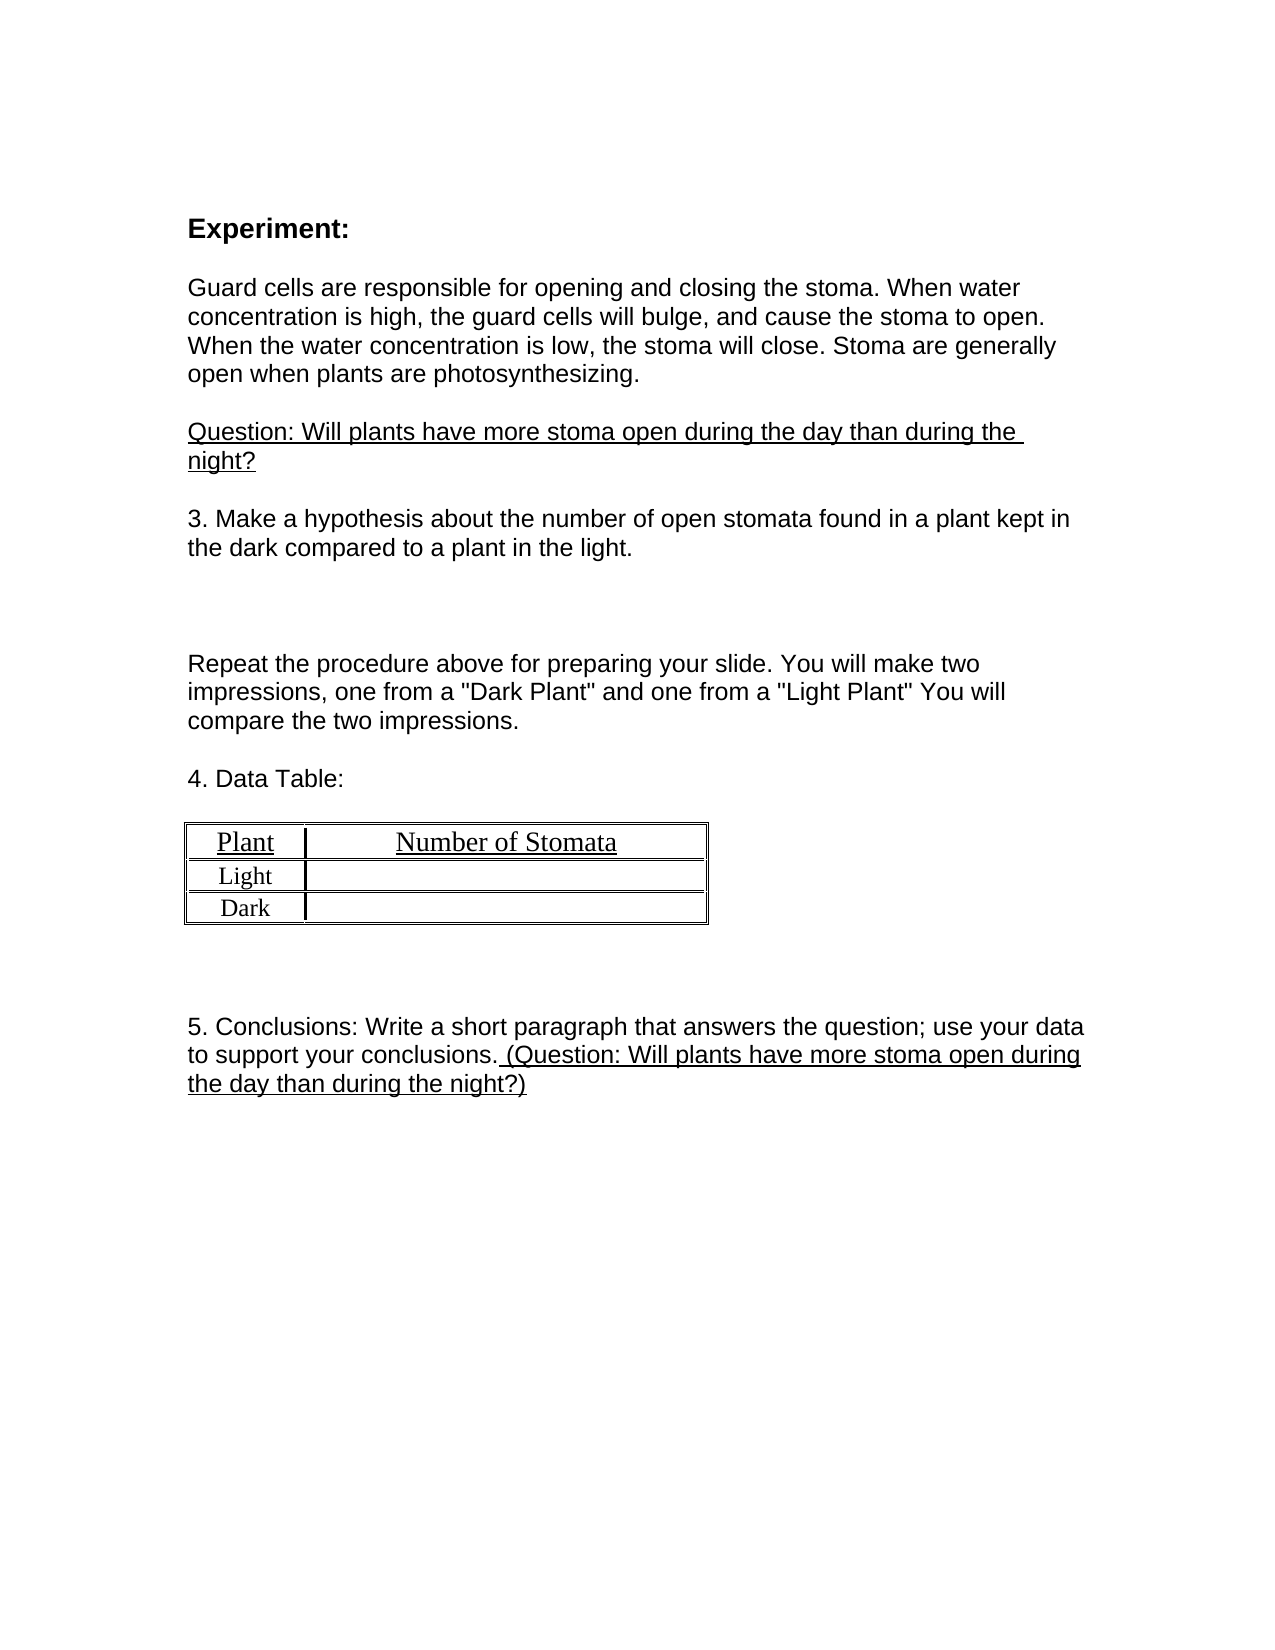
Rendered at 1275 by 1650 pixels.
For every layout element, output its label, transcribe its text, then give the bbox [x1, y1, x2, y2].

text 4. Data Table: [187, 764, 1087, 793]
table_cell Dark [187, 890, 305, 921]
text Repeat the procedure above for preparing your slide. You will make two impressions, one from a "Dark Plant" and one from a "Light Plant" You will compare the two impressions. [187, 648, 1087, 735]
text Question: Will plants have more stoma open during the day than during the night? [187, 417, 1087, 475]
table_header Plant [185, 823, 305, 857]
table_cell [307, 858, 706, 889]
table_cell [305, 890, 706, 921]
text Guard cells are responsible for opening and closing the stoma. When water concentration is high, the guard cells will bulge, and cause the stoma to open. When the water concentration is low, the stoma will close. Stoma are generally open when plants are photosynthesizing. [187, 273, 1087, 388]
text 5. Conclusions: Write a short paragraph that answers the question; use your data to support your conclusions. (Question: Will plants have more stoma open during the day than during the night?) [187, 1012, 1087, 1098]
text 3. Make a hypothesis about the number of open stomata found in a plant kept in the dark compared to a plant in the light. [187, 504, 1087, 561]
table_cell Light [187, 858, 304, 889]
table_header Number of Stomata [305, 825, 706, 857]
text Experiment: [187, 212, 1087, 244]
